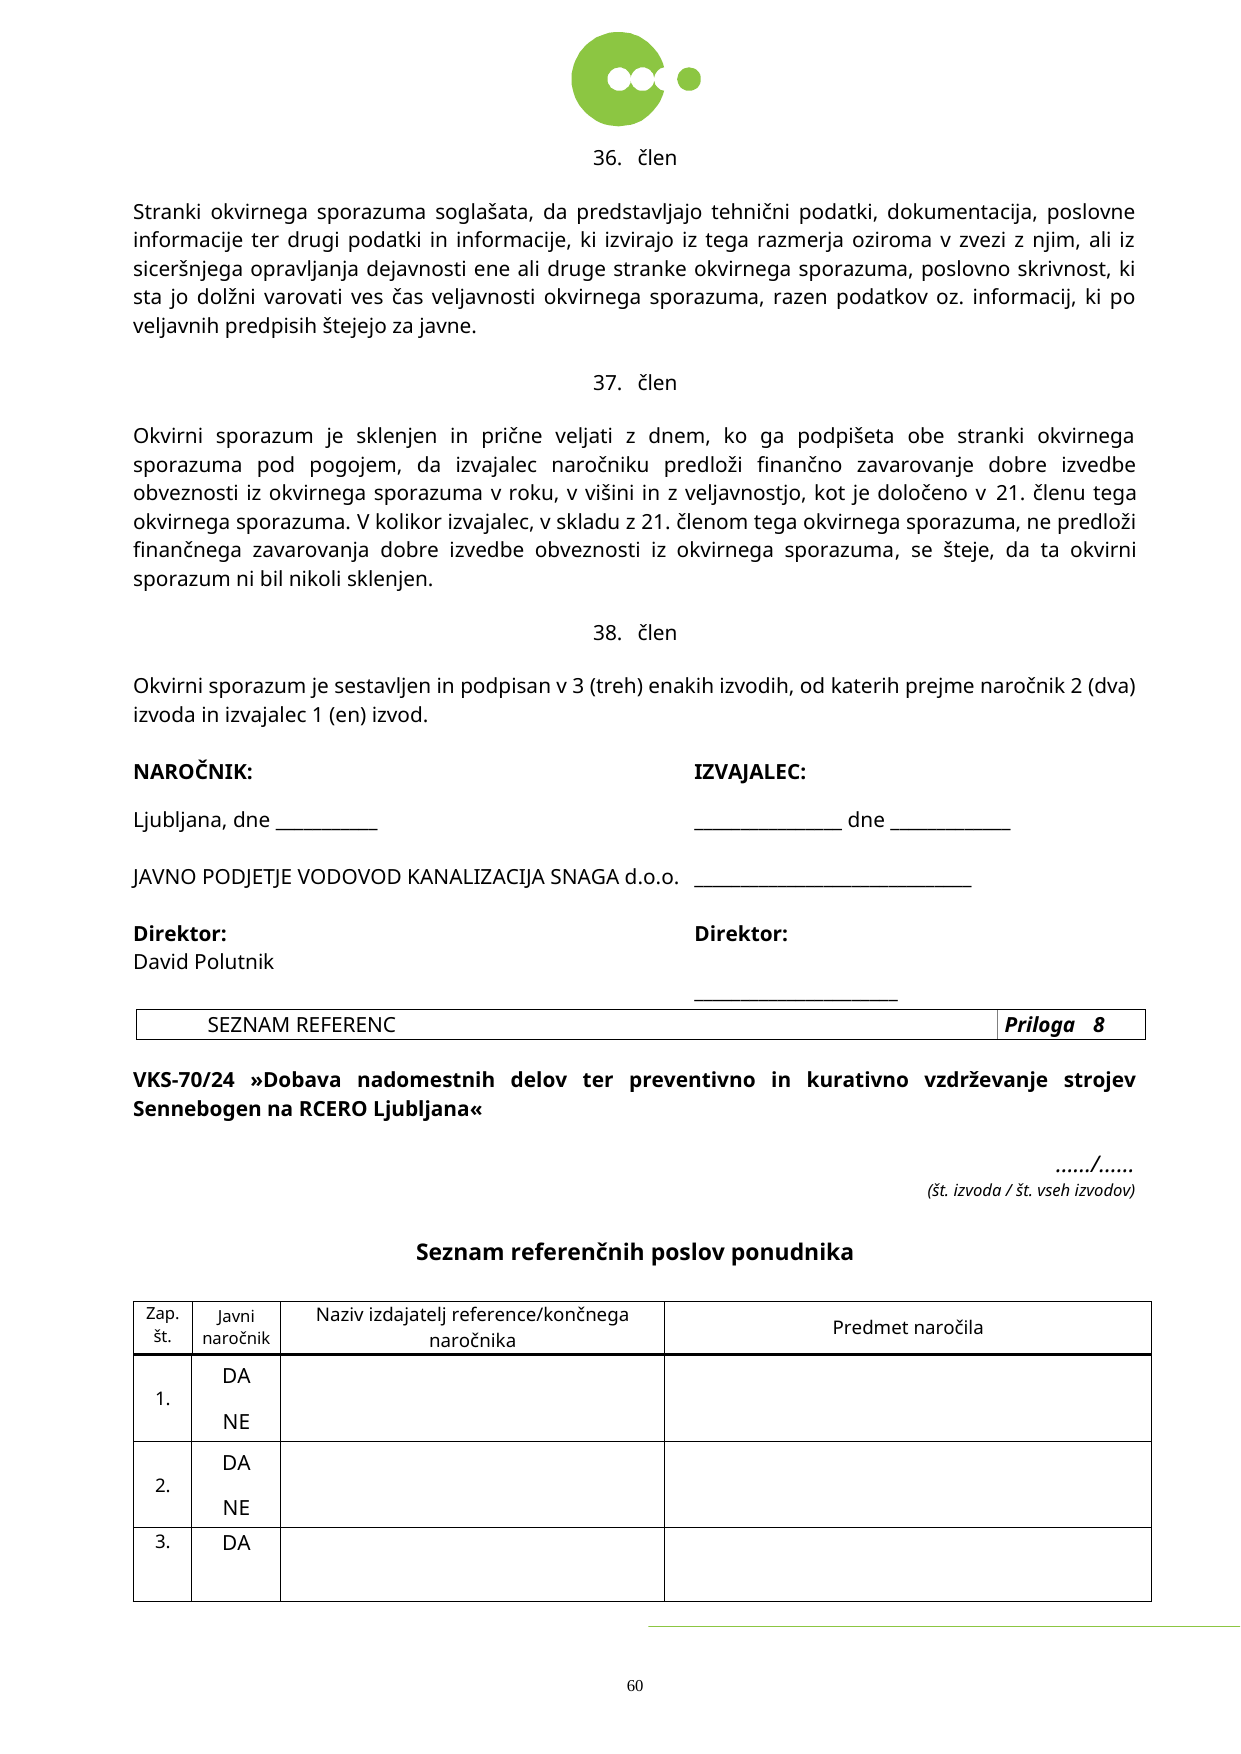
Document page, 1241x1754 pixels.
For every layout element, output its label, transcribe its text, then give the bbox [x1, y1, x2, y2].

table_cell DA NE [192, 1442, 280, 1527]
table_header Naziv izdajatelj reference/končnega naročnika [281, 1302, 664, 1352]
text David Polutnik [133, 947, 1137, 976]
text Direktor: Direktor: [133, 919, 1137, 947]
list člen [133, 143, 1137, 171]
text ……/…… [133, 1148, 1137, 1179]
table_cell [665, 1442, 1151, 1527]
text (št. izvoda / št. vseh izvodov) [133, 1179, 1137, 1202]
text JAVNO PODJETJE VODOVOD KANALIZACIJA SNAGA d.o.o. ______________________________ [133, 862, 1137, 891]
table_cell [665, 1356, 1151, 1441]
table_cell 1. [134, 1356, 191, 1441]
table_header 8 [1086, 1010, 1145, 1039]
text Ljubljana, dne ___________ ________________ dne _____________ [133, 805, 1137, 834]
table_cell 2. [134, 1442, 191, 1527]
table_cell [281, 1442, 664, 1527]
table_cell [665, 1528, 1151, 1601]
text VKS-70/24 »Dobava nadomestnih delov ter preventivno in kurativno vzdrževanje strojev Sennebogen na RCERO Ljubljana« [133, 1065, 1137, 1122]
table_header Predmet naročila [665, 1302, 1151, 1352]
table_cell 3. [134, 1528, 191, 1601]
list člen [133, 368, 1137, 396]
table_header Priloga [998, 1010, 1086, 1039]
table_header [137, 1010, 200, 1039]
text ______________________ [133, 976, 1137, 1004]
table_cell DA NE [192, 1356, 280, 1441]
table_cell DA NE [192, 1528, 280, 1601]
table_header Javni naročnik [193, 1302, 280, 1352]
list člen [133, 618, 1137, 646]
table_header SEZNAM REFERENC [200, 1010, 997, 1039]
table_cell [281, 1528, 664, 1601]
table_cell [281, 1356, 664, 1441]
text NAROČNIK: IZVAJALEC: [133, 757, 1137, 785]
text Okvirni sporazum je sestavljen in podpisan v 3 (treh) enakih izvodih, od katerih prejme naročnik 2 (dva) izvoda in izvajalec 1 (en) izvod. [133, 672, 1137, 728]
text Seznam referenčnih poslov ponudnika [133, 1236, 1137, 1267]
text Okvirni sporazum je sklenjen in prične veljati z dnem, ko ga podpišeta obe stranki okvirnega sporazuma pod pogojem, da izvajalec naročniku predloži finančno zavarovanje dobre izvedbe obveznosti iz okvirnega sporazuma v roku, v višini in z veljavnostjo, kot je določeno v 21. členu tega okvirnega sporazuma. V kolikor izvajalec, v skladu z 21. členom tega okvirnega sporazuma, ne predloži finančnega zavarovanja dobre izvedbe obveznosti iz okvirnega sporazuma, se šteje, da ta okvirni sporazum ni bil nikoli sklenjen. [133, 422, 1137, 592]
table_header Zap. št. [134, 1302, 192, 1352]
text Stranki okvirnega sporazuma soglašata, da predstavljajo tehnični podatki, dokumentacija, poslovne informacije ter drugi podatki in informacije, ki izvirajo iz tega razmerja oziroma v zvezi z njim, ali iz siceršnjega opravljanja dejavnosti ene ali druge stranke okvirnega sporazuma, poslovno skrivnost, ki sta jo dolžni varovati ves čas veljavnosti okvirnega sporazuma, razen podatkov oz. informacij, ki po veljavnih predpisih štejejo za javne. [133, 197, 1137, 339]
